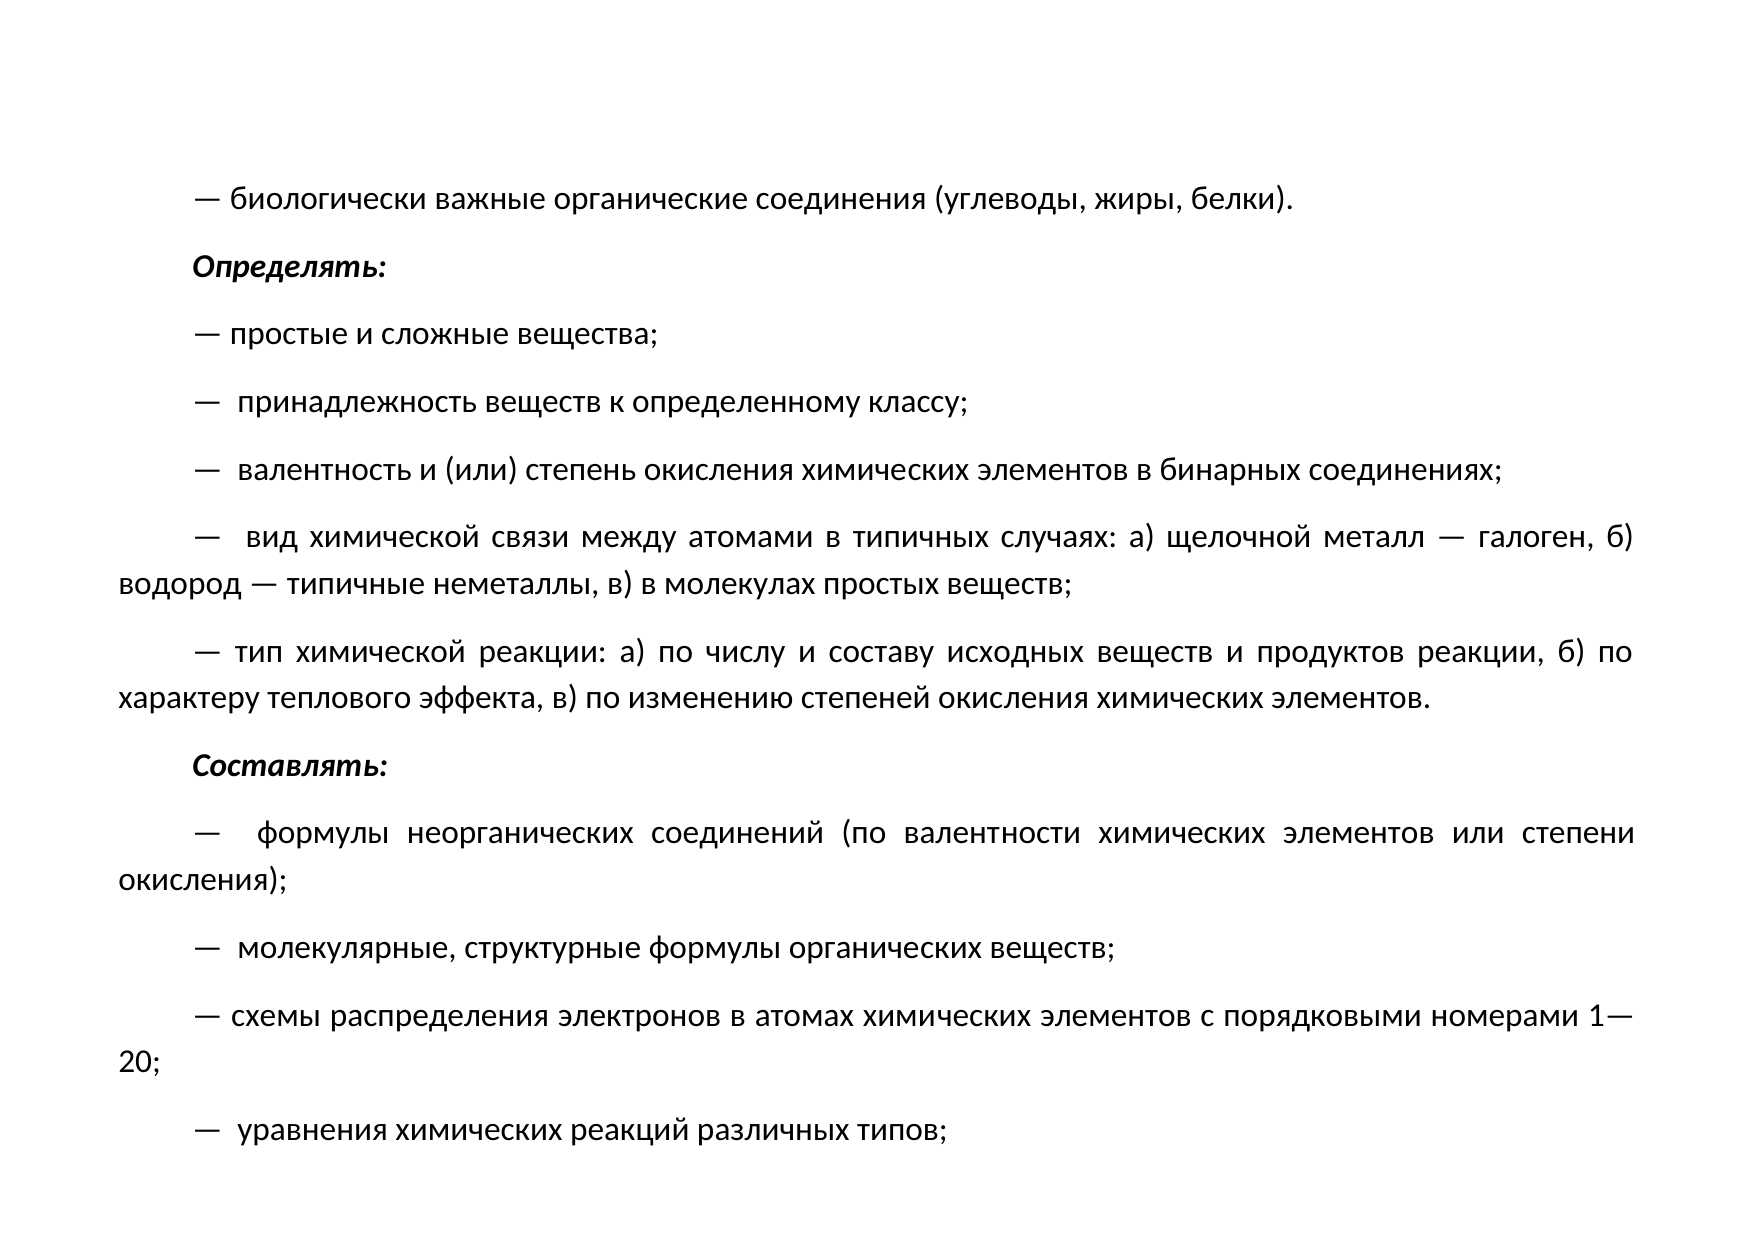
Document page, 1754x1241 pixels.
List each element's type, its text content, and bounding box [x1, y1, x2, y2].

text — принадлежность веществ к определенному классу; [118, 380, 1636, 421]
text — биологически важные органические соединения (углеводы, жиры, белки). [118, 177, 1636, 218]
text — валентность и (или) степень окисления химических элементов в бинарных соединениях; [118, 448, 1636, 488]
text — молекулярные, структурные формулы органических веществ; [118, 926, 1636, 967]
text — схемы распределения электронов в атомах химических элементов с порядковыми номерами 1—20; [118, 993, 1636, 1081]
text — формулы неорганических соединений (по валентности химических элементов или степени окисления); [118, 812, 1636, 899]
text Определять: [118, 245, 1636, 286]
text — тип химической реакции: а) по числу и составу исходных веществ и продуктов реакции, б) по характеру теплового эффекта, в) по изменению степеней окисления химических элементов. [118, 629, 1636, 717]
text — вид химической связи между атомами в типичных случаях: а) щелочной металл — галоген, б) водород — типичные неметаллы, в) в молекулах простых веществ; [118, 515, 1636, 603]
text — простые и сложные вещества; [118, 312, 1636, 353]
text — уравнения химических реакций различных типов; [118, 1108, 1636, 1149]
text Составлять: [118, 744, 1636, 785]
